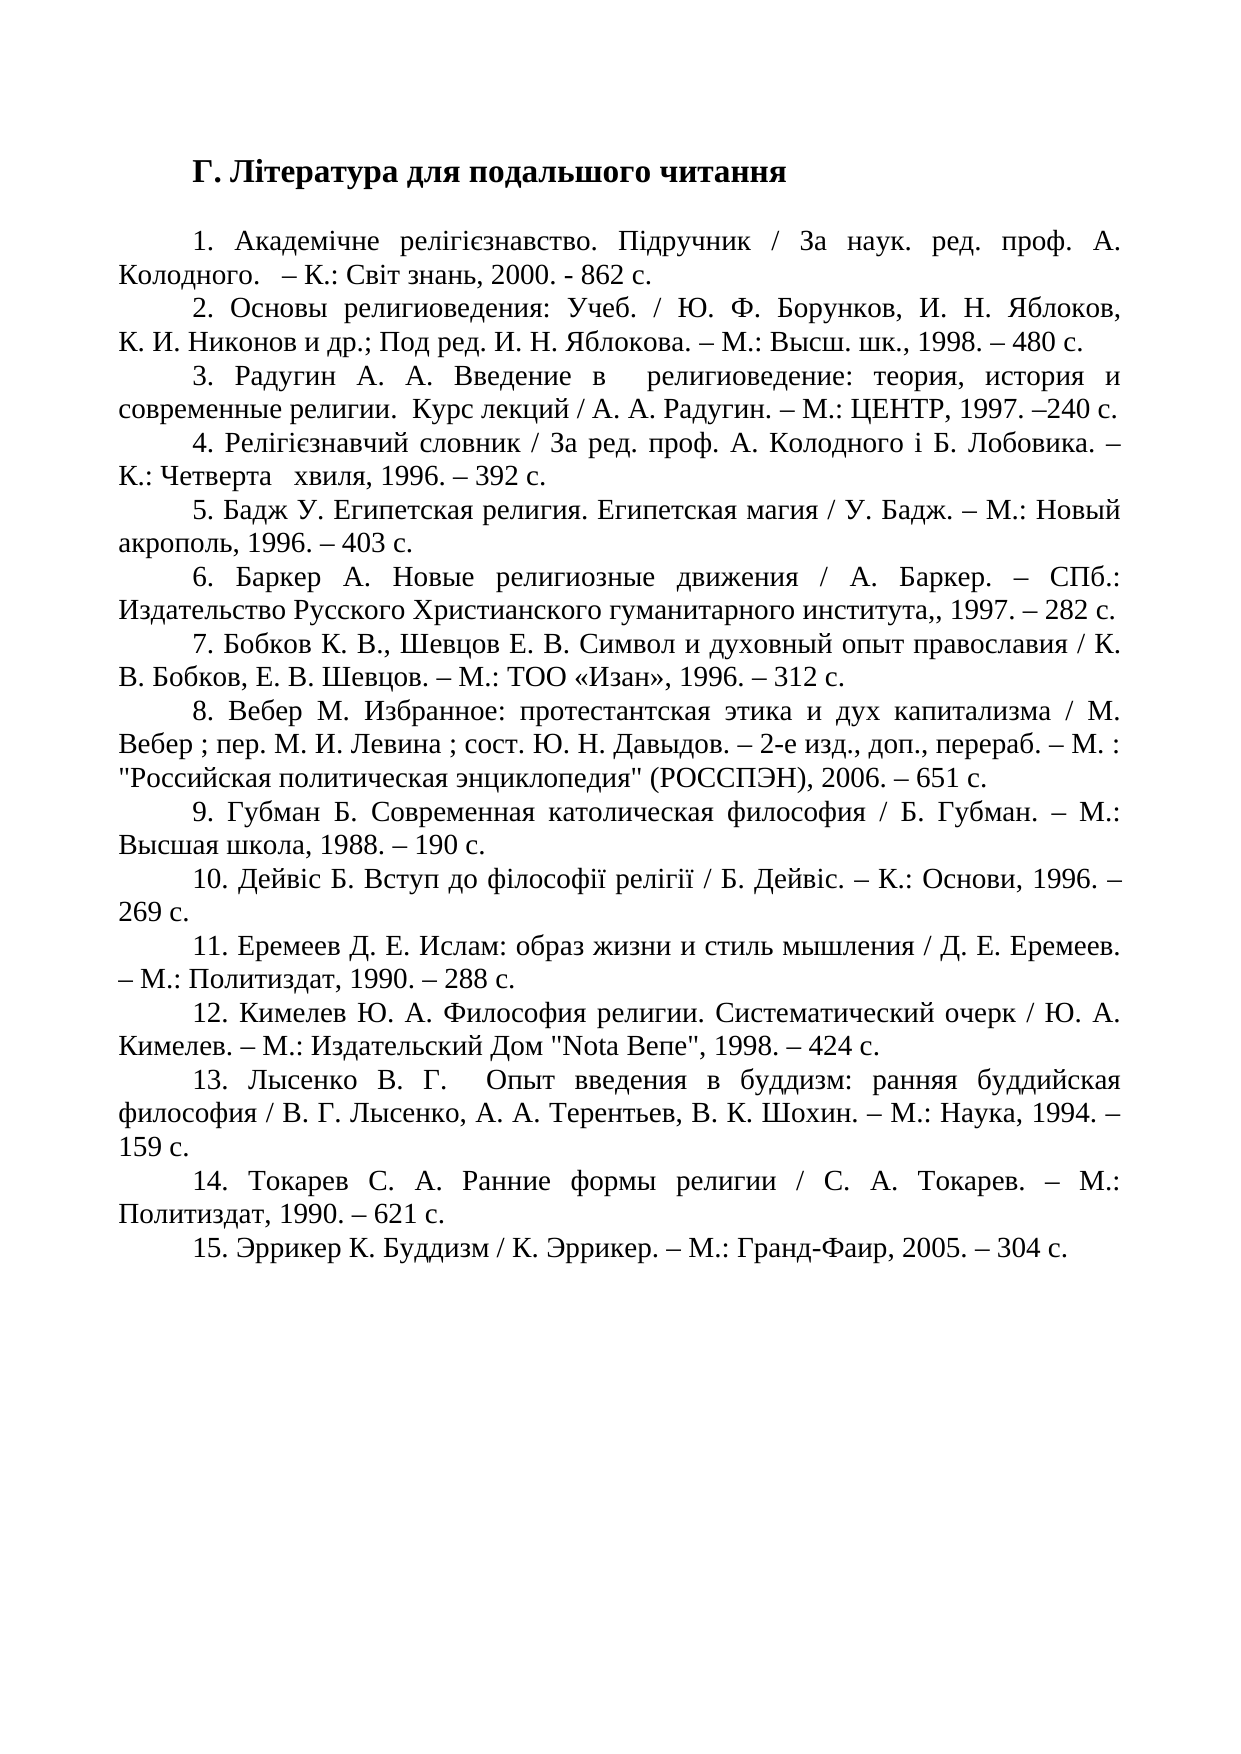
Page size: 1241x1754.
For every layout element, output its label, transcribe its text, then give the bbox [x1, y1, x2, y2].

text 6. Баркер А. Новые религиозные движения / А. Баркер. – СПб.: Издательство Русского Христианского гуманитарного института,, 1997. – 282 с. [118, 559, 1122, 626]
text 12. Кимелев Ю. А. Философия религии. Систематический очерк / Ю. А. Кимелев. – М.: Издательский Дом "Nota Вепе", 1998. – 424 с. [118, 995, 1122, 1062]
text 8. Вебер М. Избранное: протестантская этика и дух капитализма / М. Вебер ; пер. М. И. Левина ; сост. Ю. Н. Давыдов. – 2-е изд., доп., перераб. – М. : "Российская политическая энциклопедия" (РОССПЭН), 2006. – 651 с. [118, 693, 1122, 794]
text 15. Эррикер К. Буддизм / К. Эррикер. – М.: Гранд-Фаир, 2005. – 304 с. [118, 1230, 1122, 1263]
text 3. Радугин А. А. Введение в религиоведение: теория, история и современные религии. Курс лекций / А. А. Радугин. – М.: ЦЕНТР, 1997. –240 с. [118, 358, 1122, 425]
text 1. Академічне релігієзнавство. Підручник / За наук. ред. проф. А. Колодного. – К.: Світ знань, 2000. - 862 с. [118, 223, 1122, 291]
text 13. Лысенко В. Г. Опыт введения в буддизм: ранняя буддийская философия / В. Г. Лысенко, А. А. Терентьев, В. К. Шохин. – М.: Наука, 1994. – 159 с. [118, 1062, 1122, 1163]
text 2. Основы религиоведения: Учеб. / Ю. Ф. Борунков, И. Н. Яблоков, К. И. Никонов и др.; Под ред. И. Н. Яблокова. – М.: Высш. шк., 1998. – 480 с. [118, 291, 1122, 358]
text 11. Еремеев Д. Е. Ислам: образ жизни и стиль мышления / Д. Е. Еремеев. – М.: Политиздат, 1990. – 288 с. [118, 928, 1122, 995]
text 7. Бобков К. В., Шевцов Е. В. Символ и духовный опыт православия / К. В. Бобков, Е. В. Шевцов. – М.: ТОО «Изан», 1996. – 312 с. [118, 626, 1122, 693]
text 14. Токарев С. А. Ранние формы религии / С. А. Токарев. – М.: Политиздат, 1990. – 621 с. [118, 1163, 1122, 1230]
text 4. Релігієзнавчий словник / За ред. проф. А. Колодного і Б. Лобовика. – К.: Четверта хвиля, 1996. – 392 с. [118, 425, 1122, 492]
text 9. Губман Б. Современная католическая философия / Б. Губман. – М.: Высшая школа, 1988. – 190 с. [118, 794, 1122, 861]
text Г. Література для подальшого читання [118, 152, 1122, 190]
text 10. Дейвіс Б. Вступ до філософії релігії / Б. Дейвіс. – К.: Основи, 1996. – 269 с. [118, 861, 1122, 928]
text 5. Бадж У. Египетская религия. Египетская магия / У. Бадж. – М.: Новый акрополь, 1996. – 403 с. [118, 492, 1122, 559]
